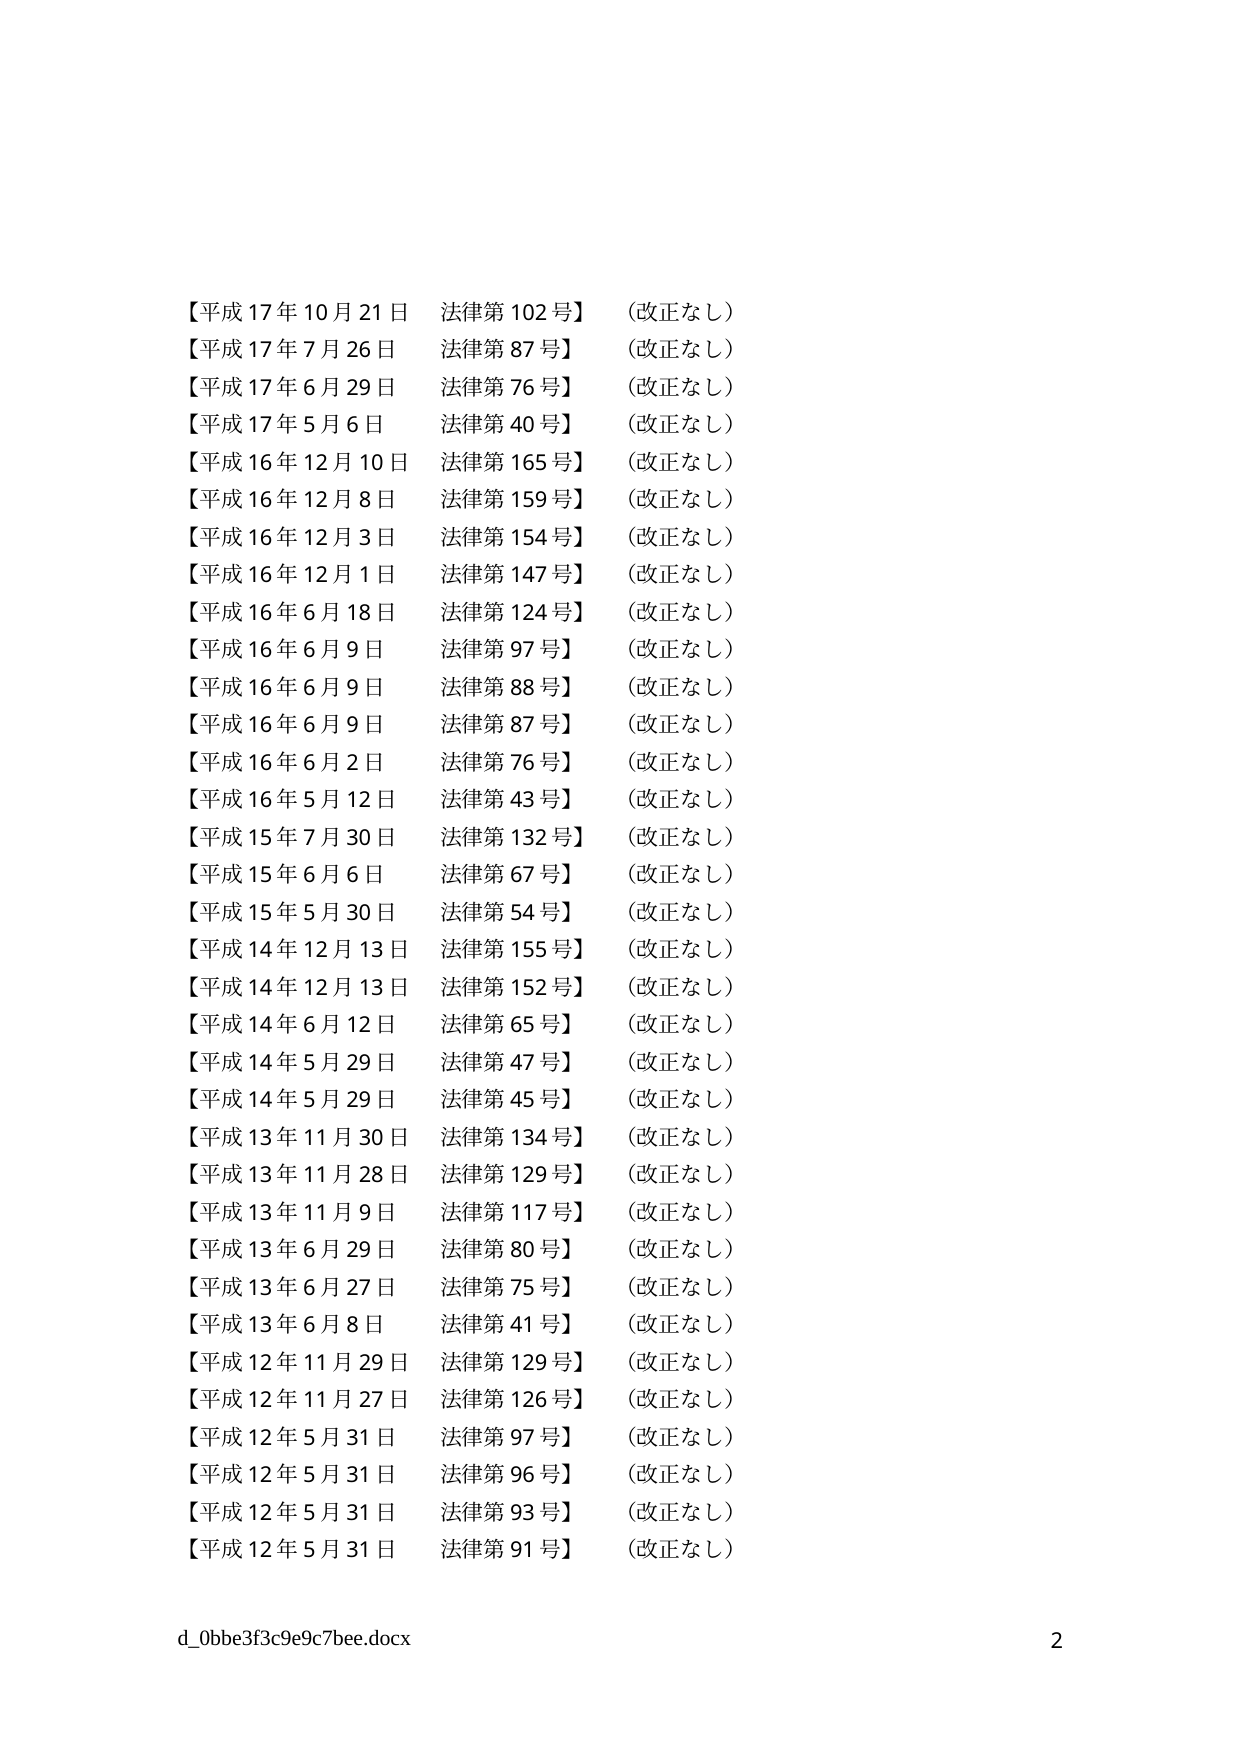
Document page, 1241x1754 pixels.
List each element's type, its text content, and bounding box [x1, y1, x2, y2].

text 【平成15年6月6日 法律第67号】 （改正なし） [177, 854, 1063, 892]
text 【平成14年5月29日 法律第45号】 （改正なし） [177, 1079, 1063, 1117]
text 【平成14年6月12日 法律第65号】 （改正なし） [177, 1004, 1063, 1042]
text 【平成13年11月9日 法律第117号】 （改正なし） [177, 1192, 1063, 1229]
text 【平成13年11月28日 法律第129号】 （改正なし） [177, 1154, 1063, 1192]
text 【平成12年5月31日 法律第93号】 （改正なし） [177, 1492, 1063, 1529]
text 【平成12年5月31日 法律第96号】 （改正なし） [177, 1454, 1063, 1492]
text 【平成14年12月13日 法律第152号】 （改正なし） [177, 967, 1063, 1004]
text 【平成17年6月29日 法律第76号】 （改正なし） [177, 367, 1063, 404]
text 【平成12年11月27日 法律第126号】 （改正なし） [177, 1379, 1063, 1417]
text 【平成12年11月29日 法律第129号】 （改正なし） [177, 1342, 1063, 1379]
text 【平成16年12月8日 法律第159号】 （改正なし） [177, 479, 1063, 517]
text 【平成16年6月18日 法律第124号】 （改正なし） [177, 592, 1063, 629]
text 【平成15年5月30日 法律第54号】 （改正なし） [177, 892, 1063, 929]
text 【平成16年12月1日 法律第147号】 （改正なし） [177, 554, 1063, 592]
text 【平成17年7月26日 法律第87号】 （改正なし） [177, 329, 1063, 367]
text 【平成17年5月6日 法律第40号】 （改正なし） [177, 404, 1063, 442]
text 【平成15年7月30日 法律第132号】 （改正なし） [177, 817, 1063, 854]
text 【平成16年6月9日 法律第87号】 （改正なし） [177, 704, 1063, 742]
text 【平成14年5月29日 法律第47号】 （改正なし） [177, 1042, 1063, 1079]
text 【平成13年11月30日 法律第134号】 （改正なし） [177, 1117, 1063, 1154]
text 【平成13年6月8日 法律第41号】 （改正なし） [177, 1304, 1063, 1342]
text 【平成12年5月31日 法律第97号】 （改正なし） [177, 1417, 1063, 1454]
text 【平成16年12月3日 法律第154号】 （改正なし） [177, 517, 1063, 554]
text 【平成13年6月29日 法律第80号】 （改正なし） [177, 1229, 1063, 1267]
text 【平成16年6月9日 法律第88号】 （改正なし） [177, 667, 1063, 704]
text 【平成16年5月12日 法律第43号】 （改正なし） [177, 779, 1063, 817]
text 【平成16年6月9日 法律第97号】 （改正なし） [177, 629, 1063, 667]
text 【平成16年12月10日 法律第165号】 （改正なし） [177, 442, 1063, 479]
text 【平成13年6月27日 法律第75号】 （改正なし） [177, 1267, 1063, 1304]
text 【平成12年5月31日 法律第91号】 （改正なし） [177, 1529, 1063, 1567]
text 【平成14年12月13日 法律第155号】 （改正なし） [177, 929, 1063, 967]
text 【平成17年10月21日 法律第102号】 （改正なし） [177, 292, 1063, 329]
text 【平成16年6月2日 法律第76号】 （改正なし） [177, 742, 1063, 779]
